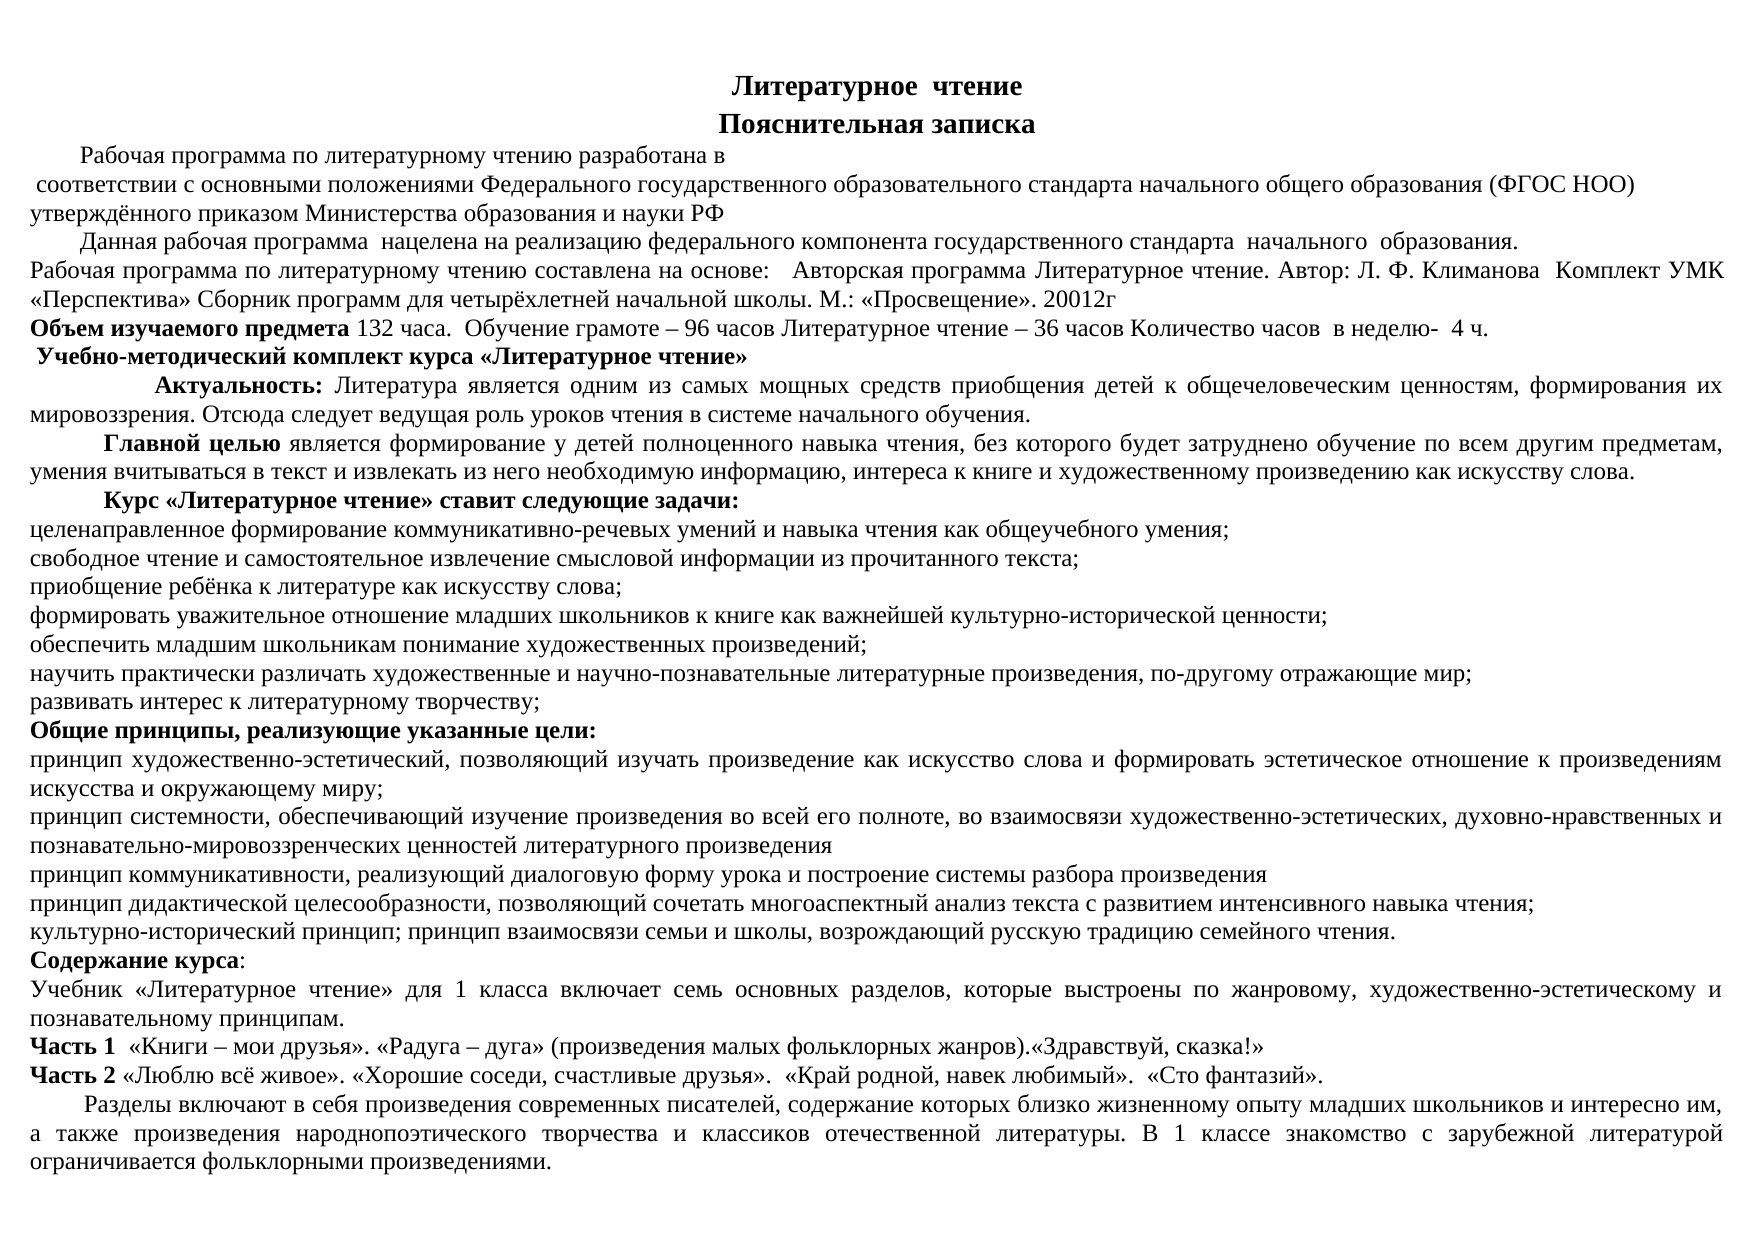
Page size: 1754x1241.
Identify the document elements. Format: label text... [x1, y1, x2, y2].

text Актуальность: Литература является одним из самых мощных средств приобщения детей к общечеловеческим ценностям, формирования их мировоззрения. Отсюда следует ведущая роль уроков чтения в системе начального обучения. [29, 370, 1724, 428]
text Пояснительная записка [29, 107, 1724, 140]
text Данная рабочая программа нацелена на реализацию федерального компонента государственного стандарта начального образования. [29, 226, 1724, 255]
text Рабочая программа по литературному чтению разработана в [29, 140, 1724, 169]
text Часть 2 «Люблю всё живое». «Хорошие соседи, счастливые друзья». «Край родной, навек любимый». «Сто фантазий». [29, 1060, 1724, 1089]
text принцип коммуникативности, реализующий диалоговую форму урока и построение системы разбора произведения [29, 859, 1724, 888]
text принцип системности, обеспечивающий изучение произведения во всей его полноте, во взаимосвязи художественно-эстетических, духовно-нравственных и познавательно-мировоззренческих ценностей литературного произведения [29, 801, 1724, 859]
text научить практически различать художественные и научно-познавательные литературные произведения, по-другому отражающие мир; [29, 658, 1724, 686]
text Часть 1 «Книги – мои друзья». «Радуга – дуга» (произведения малых фольклорных жанров).«Здравствуй, сказка!» [29, 1031, 1724, 1060]
text развивать интерес к литературному творчеству; [29, 686, 1724, 715]
text Рабочая программа по литературному чтению составлена на основе: Авторская программа Литературное чтение. Автор: Л. Ф. Климанова Комплект УМК «Перспектива» Сборник программ для четырёхлетней начальной школы. М.: «Просвещение». 20012г [29, 255, 1724, 313]
text Литературное чтение [29, 68, 1724, 102]
text свободное чтение и самостоятельное извлечение смысловой информации из прочитанного текста; [29, 543, 1724, 571]
text целенаправленное формирование коммуникативно-речевых умений и навыка чтения как общеучебного умения; [29, 514, 1724, 543]
text обеспечить младшим школьникам понимание художественных произведений; [29, 629, 1724, 658]
text принцип художественно-эстетический, позволяющий изучать произведение как искусство слова и формировать эстетическое отношение к произведениям искусства и окружающему миру; [29, 744, 1724, 801]
text Разделы включают в себя произведения современных писателей, содержание которых близко жизненному опыту младших школьников и интересно им, а также произведения народнопоэтического творчества и классиков отечественной литературы. В 1 классе знакомство с зарубежной литературой ограничивается фольклорными произведениями. [29, 1089, 1724, 1175]
text формировать уважительное отношение младших школьников к книге как важнейшей культурно-исторической ценности; [29, 600, 1724, 629]
text приобщение ребёнка к литературе как искусству слова; [29, 571, 1724, 600]
text Учебно-методический комплект курса «Литературное чтение» [29, 341, 1724, 370]
text Главной целью является формирование у детей полноценного навыка чтения, без которого будет затруднено обучение по всем другим предметам, умения вчитываться в текст и извлекать из него необходимую информацию, интереса к книге и художественному произведению как искусству слова. [29, 428, 1724, 485]
text Курс «Литературное чтение» ставит следующие задачи: [29, 485, 1724, 514]
text Объем изучаемого предмета 132 часа. Обучение грамоте – 96 часов Литературное чтение – 36 часов Количество часов в неделю- 4 ч. [29, 313, 1724, 341]
text Учебник «Литературное чтение» для 1 класса включает семь основных разделов, которые выстроены по жанровому, художественно-эстетическому и познавательному принципам. [29, 974, 1724, 1031]
text Содержание курса: [29, 945, 1724, 974]
text соответствии с основными положениями Федерального государственного образовательного стандарта начального общего образования (ФГОС НОО) утверждённого приказом Министерства образования и науки РФ [29, 169, 1724, 226]
text культурно-исторический принцип; принцип взаимосвязи семьи и школы, возрождающий русскую традицию семейного чтения. [29, 916, 1724, 945]
text принцип дидактической целесообразности, позволяющий сочетать многоаспектный анализ текста с развитием интенсивного навыка чтения; [29, 888, 1724, 916]
text Общие принципы, реализующие указанные цели: [29, 715, 1724, 744]
